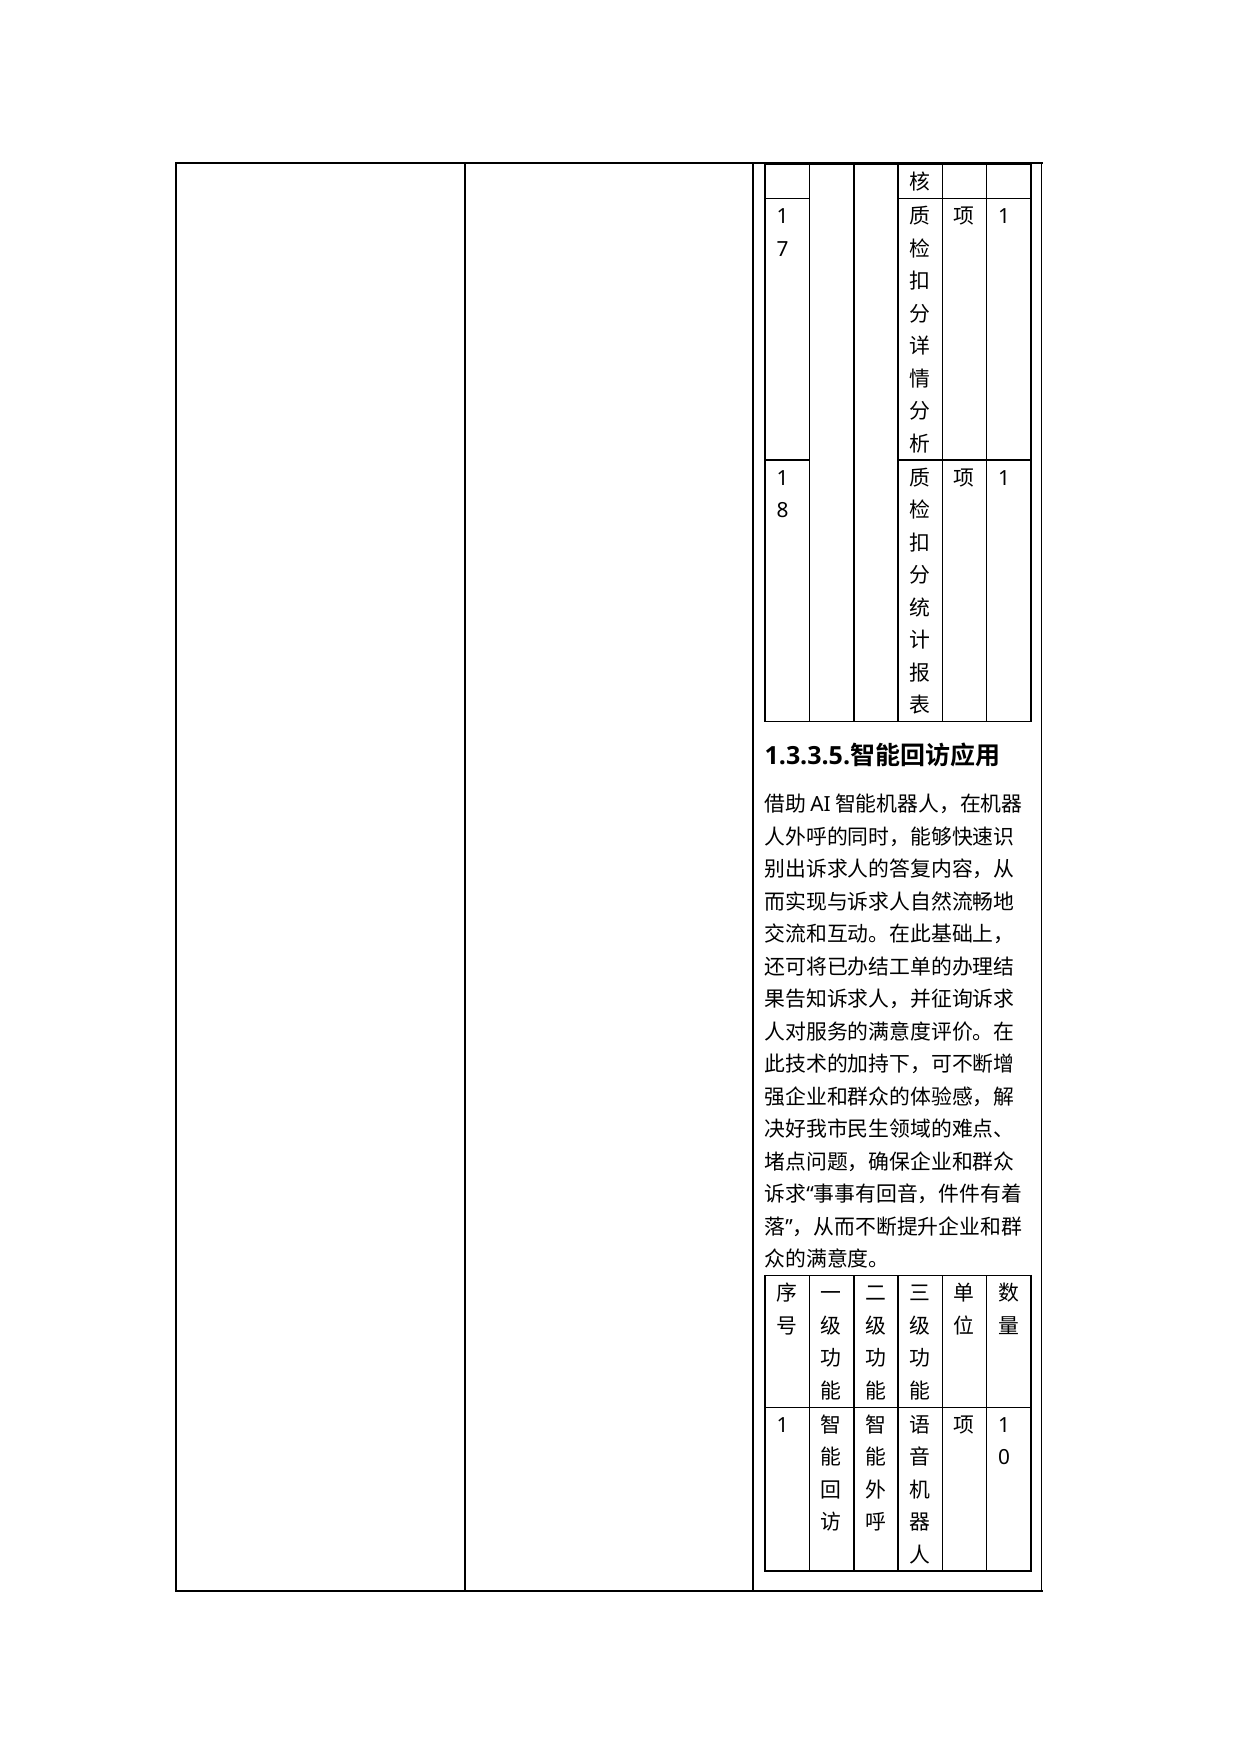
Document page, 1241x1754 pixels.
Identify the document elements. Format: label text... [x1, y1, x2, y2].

table_cell 1 [177, 164, 464, 1590]
table_cell [466, 164, 752, 1590]
